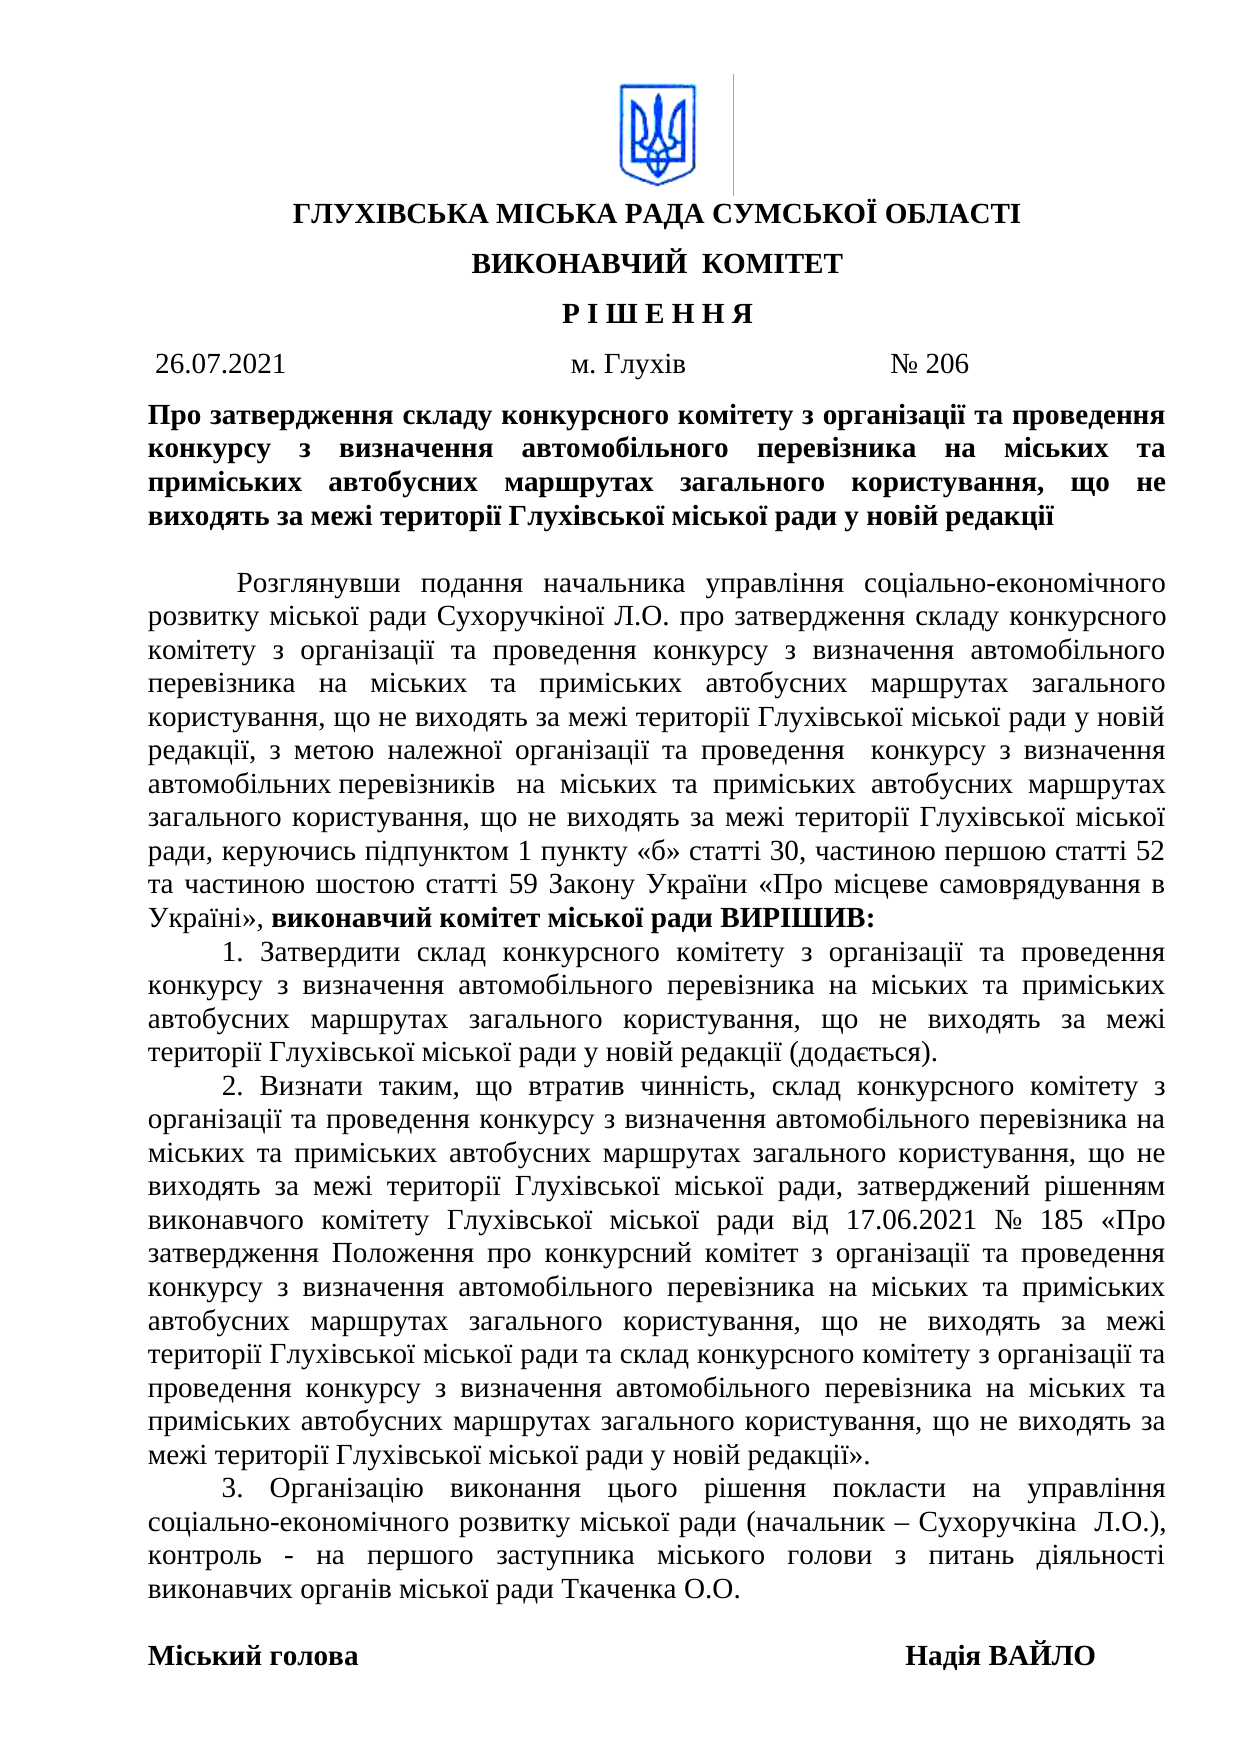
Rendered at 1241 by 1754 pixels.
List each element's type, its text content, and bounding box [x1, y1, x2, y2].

text 2. Визнати таким, що втратив чинність, склад конкурсного комітету з організації та проведення конкурсу з визначення автомобільного перевізника на міських та приміських автобусних маршрутах загального користування, що не виходять за межі території Глухівської міської ради, затверджений рішенням виконавчого комітету Глухівської міської ради від 17.06.2021 № 185 «Про затвердження Положення про конкурсний комітет з організації та проведення конкурсу з визначення автомобільного перевізника на міських та приміських автобусних маршрутах загального користування, що не виходять за межі території Глухівської міської ради та склад конкурсного комітету з організації та проведення конкурсу з визначення автомобільного перевізника на міських та приміських автобусних маршрутах загального користування, що не виходять за межі території Глухівської міської ради у новій редакції». [148, 1068, 1167, 1470]
subtitle Р І Ш Е Н Н Я [148, 296, 1167, 330]
subtitle ГЛУХІВСЬКА МІСЬКА РАДА СУМСЬКОЇ ОБЛАСТІ [148, 196, 1167, 229]
subtitle ВИКОНАВЧИЙ КОМІТЕТ [148, 246, 1167, 279]
text 3. Організацію виконання цього рішення покласти на управління соціально-економічного розвитку міської ради (начальник – Сухоручкіна Л.О.), контроль - на першого заступника міського голови з питань діяльності виконавчих органів міської ради Ткаченка О.О. [148, 1470, 1167, 1604]
text Міський голова Надія ВАЙЛО [148, 1638, 1167, 1672]
subtitle 26.07.2021 м. Глухів № 206 [148, 347, 1167, 380]
text Розглянувши подання начальника управління соціально-економічного розвитку міської ради Сухоручкіної Л.О. про затвердження складу конкурсного комітету з організації та проведення конкурсу з визначення автомобільного перевізника на міських та приміських автобусних маршрутах загального користування, що не виходять за межі території Глухівської міської ради у новій редакції, з метою належної організації та проведення конкурсу з визначення автомобільних перевізників на міських та приміських автобусних маршрутах загального користування, що не виходять за межі території Глухівської міської ради, керуючись підпунктом 1 пункту «б» статті 30, частиною першою статті 52 та частиною шостою статті 59 Закону України «Про місцеве самоврядування в Україні», виконавчий комітет міської ради ВИРІШИВ: [148, 565, 1167, 934]
text Про затвердження складу конкурсного комітету з організації та проведення конкурсу з визначення автомобільного перевізника на міських та приміських автобусних маршрутах загального користування, що не виходять за межі території Глухівської міської ради у новій редакції [148, 397, 1167, 531]
picture [580, 73, 734, 196]
text 1. Затвердити склад конкурсного комітету з організації та проведення конкурсу з визначення автомобільного перевізника на міських та приміських автобусних маршрутах загального користування, що не виходять за межі території Глухівської міської ради у новій редакції (додається). [148, 934, 1167, 1068]
